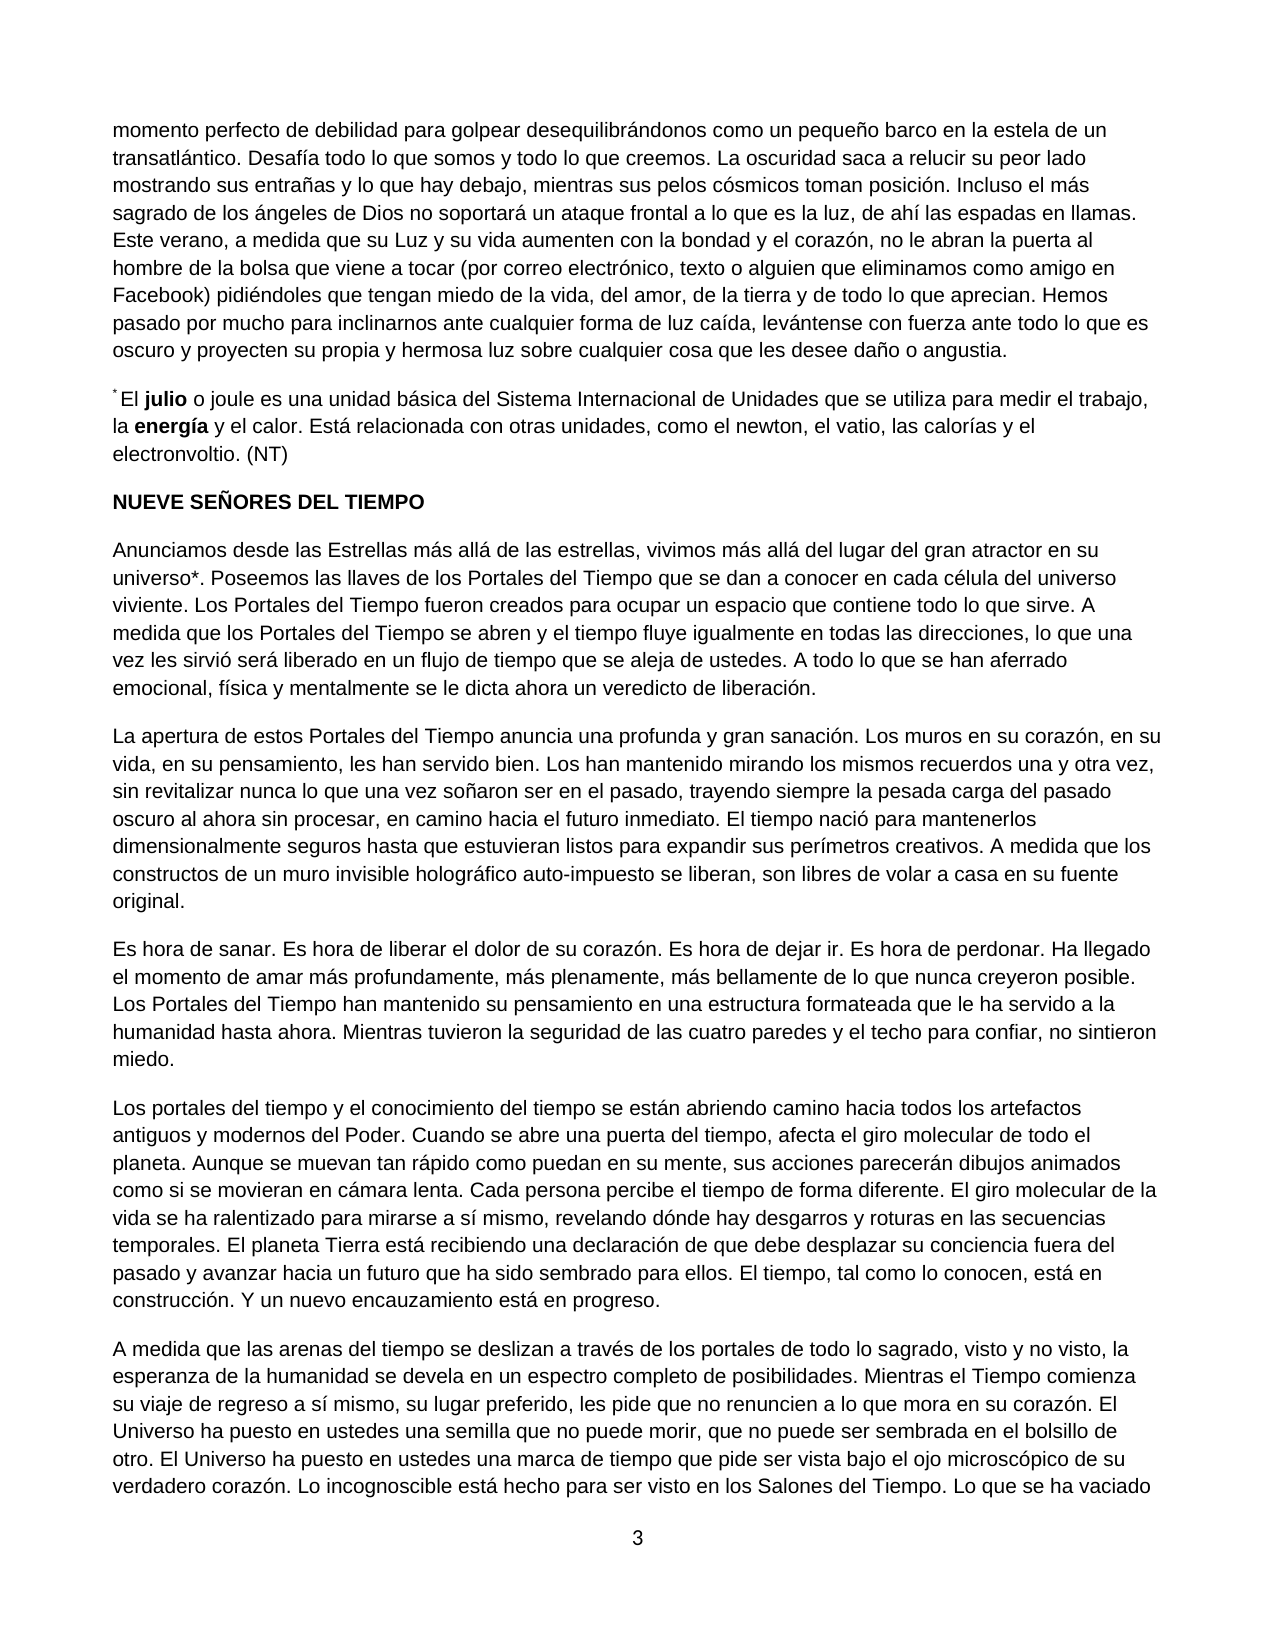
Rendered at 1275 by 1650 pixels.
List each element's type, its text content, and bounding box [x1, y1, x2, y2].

text Los portales del tiempo y el conocimiento del tiempo se están abriendo camino hacia todos los artefactos antiguos y modernos del Poder. Cuando se abre una puerta del tiempo, afecta el giro molecular de todo el planeta. Aunque se muevan tan rápido como puedan en su mente, sus acciones parecerán dibujos animados como si se movieran en cámara lenta. Cada persona percibe el tiempo de forma diferente. El giro molecular de la vida se ha ralentizado para mirarse a sí mismo, revelando dónde hay desgarros y roturas en las secuencias temporales. El planeta Tierra está recibiendo una declaración de que debe desplazar su conciencia fuera del pasado y avanzar hacia un futuro que ha sido sembrado para ellos. El tiempo, tal como lo conocen, está en construcción. Y un nuevo encauzamiento está en progreso. [112, 1096, 1163, 1312]
text * El julio o joule es una unidad básica del Sistema Internacional de Unidades que se utiliza para medir el trabajo, la energía y el calor. Está relacionada con otras unidades, como el newton, el vatio, las calorías y el electronvoltio. (NT) [112, 386, 1163, 465]
text NUEVE SEÑORES DEL TIEMPO [112, 490, 1163, 514]
text La apertura de estos Portales del Tiempo anuncia una profunda y gran sanación. Los muros en su corazón, en su vida, en su pensamiento, les han servido bien. Los han mantenido mirando los mismos recuerdos una y otra vez, sin revitalizar nunca lo que una vez soñaron ser en el pasado, trayendo siempre la pesada carga del pasado oscuro al ahora sin procesar, en camino hacia el futuro inmediato. El tiempo nació para mantenerlos dimensionalmente seguros hasta que estuvieran listos para expandir sus perímetros creativos. A medida que los constructos de un muro invisible holográfico auto-impuesto se liberan, son libres de volar a casa en su fuente original. [112, 724, 1163, 913]
text Es hora de sanar. Es hora de liberar el dolor de su corazón. Es hora de dejar ir. Es hora de perdonar. Ha llegado el momento de amar más profundamente, más plenamente, más bellamente de lo que nunca creyeron posible. Los Portales del Tiempo han mantenido su pensamiento en una estructura formateada que le ha servido a la humanidad hasta ahora. Mientras tuvieron la seguridad de las cuatro paredes y el techo para confiar, no sintieron miedo. [112, 937, 1163, 1071]
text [112, 1336, 1163, 1498]
text Anunciamos desde las Estrellas más allá de las estrellas, vivimos más allá del lugar del gran atractor en su universo*. Poseemos las llaves de los Portales del Tiempo que se dan a conocer en cada célula del universo viviente. Los Portales del Tiempo fueron creados para ocupar un espacio que contiene todo lo que sirve. A medida que los Portales del Tiempo se abren y el tiempo fluye igualmente en todas las direcciones, lo que una vez les sirvió será liberado en un flujo de tiempo que se aleja de ustedes. A todo lo que se han aferrado emocional, física y mentalmente se le dicta ahora un veredicto de liberación. [112, 538, 1163, 699]
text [112, 118, 1163, 362]
